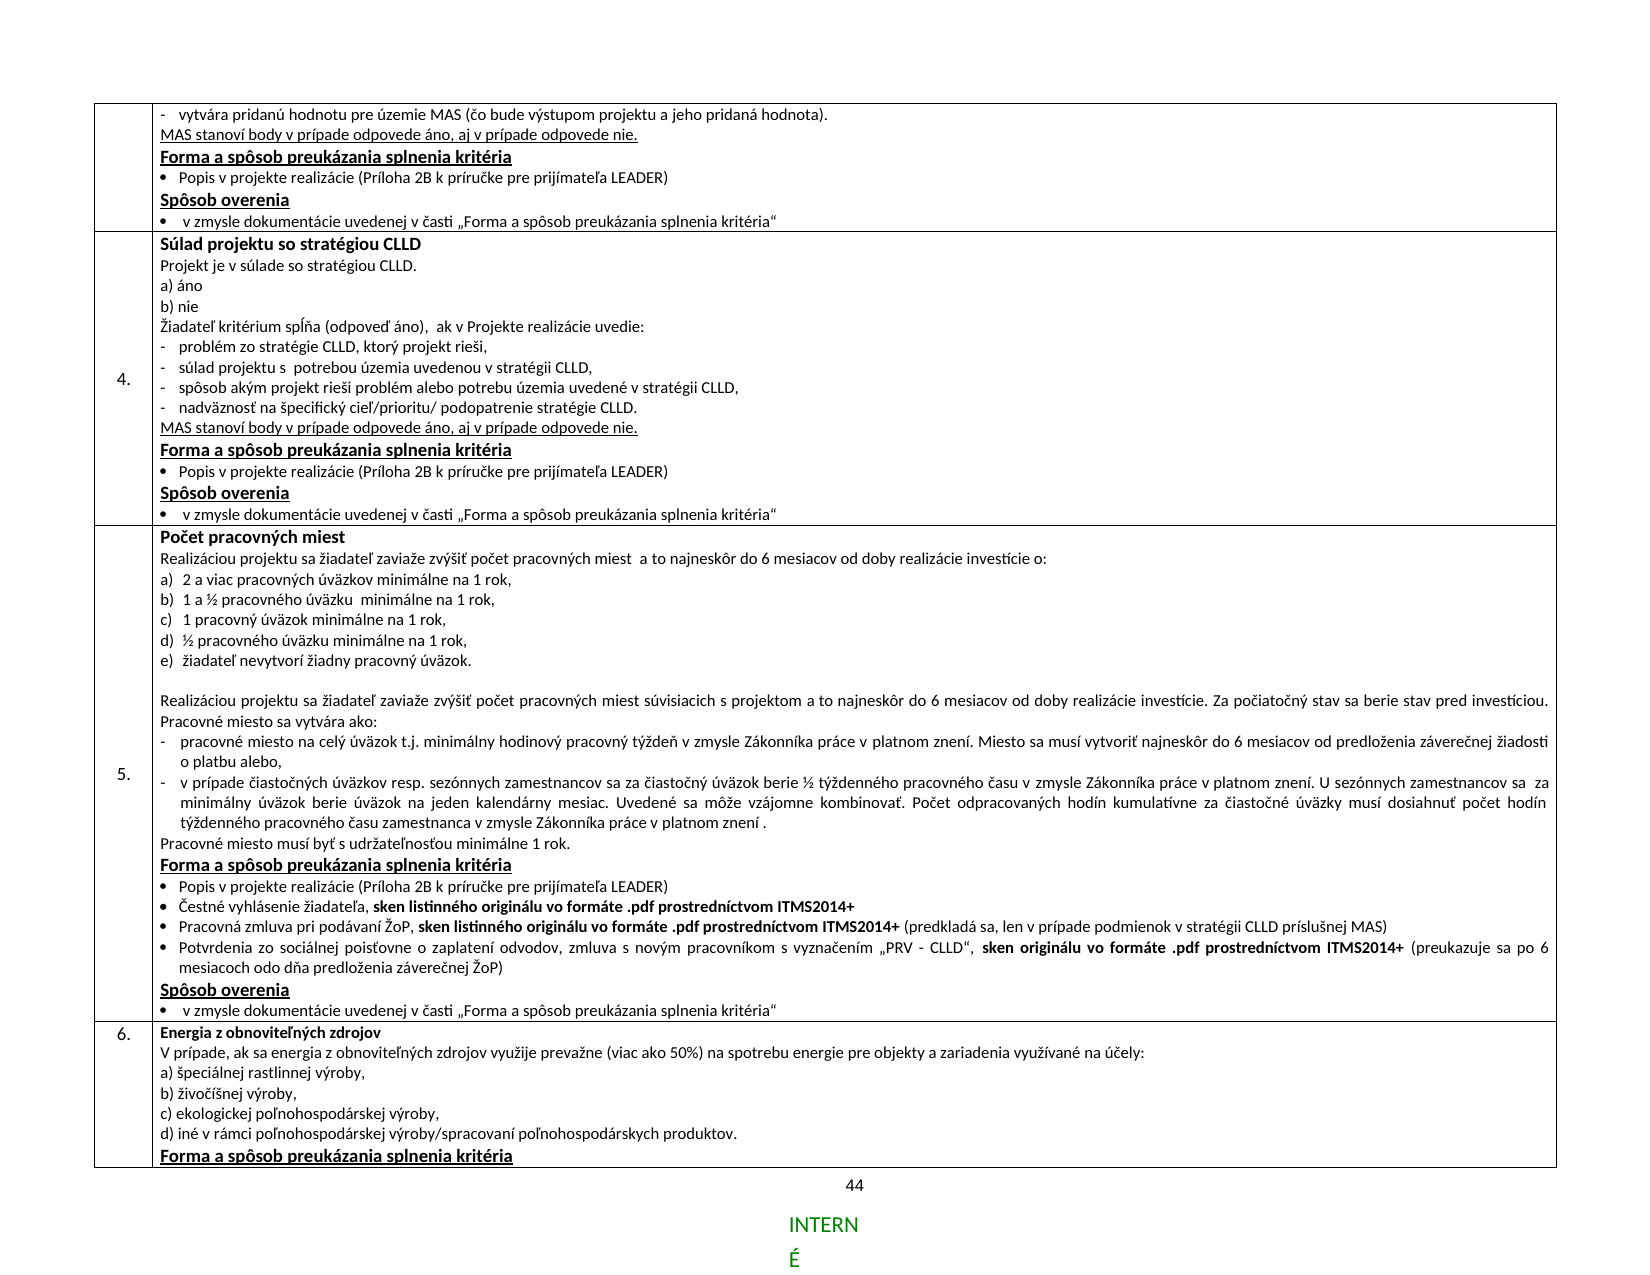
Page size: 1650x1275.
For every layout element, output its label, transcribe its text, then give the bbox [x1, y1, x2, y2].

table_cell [153, 1022, 1556, 1167]
table_cell 5. [95, 526, 152, 1021]
table_cell Počet pracovných miest Realizáciou projektu sa žiadateľ zaviaže zvýšiť počet pracovných miest a to najneskôr do 6 mesiacov od doby realizácie investície o: 2 a viac pracovných úväzkov minimálne na 1 rok, 1 a ½ pracovného úväzku minimálne na 1 rok, 1 pracovný úväzok minimálne na 1 rok, ½ pracovného úväzku minimálne na 1 rok, žiadateľ nevytvorí žiadny pracovný úväzok. Realizáciou projektu sa žiadateľ zaviaže zvýšiť počet pracovných miest súvisiacich s projektom a to najneskôr do 6 mesiacov od doby realizácie investície. Za počiatočný stav sa berie stav pred investíciou. Pracovné miesto sa vytvára ako: pracovné miesto na celý úväzok t.j. minimálny hodinový pracovný týždeň v zmysle Zákonníka práce v platnom znení. Miesto sa musí vytvoriť najneskôr do 6 mesiacov od predloženia záverečnej žiadosti o platbu alebo, v prípade čiastočných úväzkov resp. sezónnych zamestnancov sa za čiastočný úväzok berie ½ týždenného pracovného času v zmysle Zákonníka práce v platnom znení. U sezónnych zamestnancov sa za minimálny úväzok berie úväzok na jeden kalendárny mesiac. Uvedené sa môže vzájomne kombinovať. Počet odpracovaných hodín kumulatívne za čiastočné úväzky musí dosiahnuť počet hodín týždenného pracovného času zamestnanca v zmysle Zákonníka práce v platnom znení . Pracovné miesto musí byť s udržateľnosťou minimálne 1 rok. Forma a spôsob preukázania splnenia kritéria Popis v projekte realizácie (Príloha 2B k príručke pre prijímateľa LEADER) Čestné vyhlásenie žiadateľa, sken listinného originálu vo formáte .pdf prostredníctvom ITMS2014+ Pracovná zmluva pri podávaní ŽoP, sken listinného originálu vo formáte .pdf prostredníctvom ITMS2014+ (predkladá sa, len v prípade podmienok v stratégii CLLD príslušnej MAS) Potvrdenia zo sociálnej poisťovne o zaplatení odvodov, zmluva s novým pracovníkom s vyznačením „PRV - CLLD“, sken originálu vo formáte .pdf prostredníctvom ITMS2014+ (preukazuje sa po 6 mesiacoch odo dňa predloženia záverečnej ŽoP) Spôsob overenia v zmysle dokumentácie uvedenej v časti „Forma a spôsob preukázania splnenia kritéria“ [153, 526, 1556, 1021]
table_cell 3. [95, 104, 152, 231]
table_cell 4. [95, 232, 152, 524]
table_cell 6. [95, 1022, 152, 1167]
table_cell Súlad projektu so stratégiou CLLD Projekt je v súlade so stratégiou CLLD. a) áno b) nie Žiadateľ kritérium spĺňa (odpoveď áno), ak v Projekte realizácie uvedie: problém zo stratégie CLLD, ktorý projekt rieši, súlad projektu s potrebou územia uvedenou v stratégii CLLD, spôsob akým projekt rieši problém alebo potrebu územia uvedené v stratégii CLLD, nadväznosť na špecifický cieľ/prioritu/ podopatrenie stratégie CLLD. MAS stanoví body v prípade odpovede áno, aj v prípade odpovede nie. Forma a spôsob preukázania splnenia kritéria Popis v projekte realizácie (Príloha 2B k príručke pre prijímateľa LEADER) Spôsob overenia v zmysle dokumentácie uvedenej v časti „Forma a spôsob preukázania splnenia kritéria“ [153, 232, 1556, 524]
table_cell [153, 104, 1556, 231]
